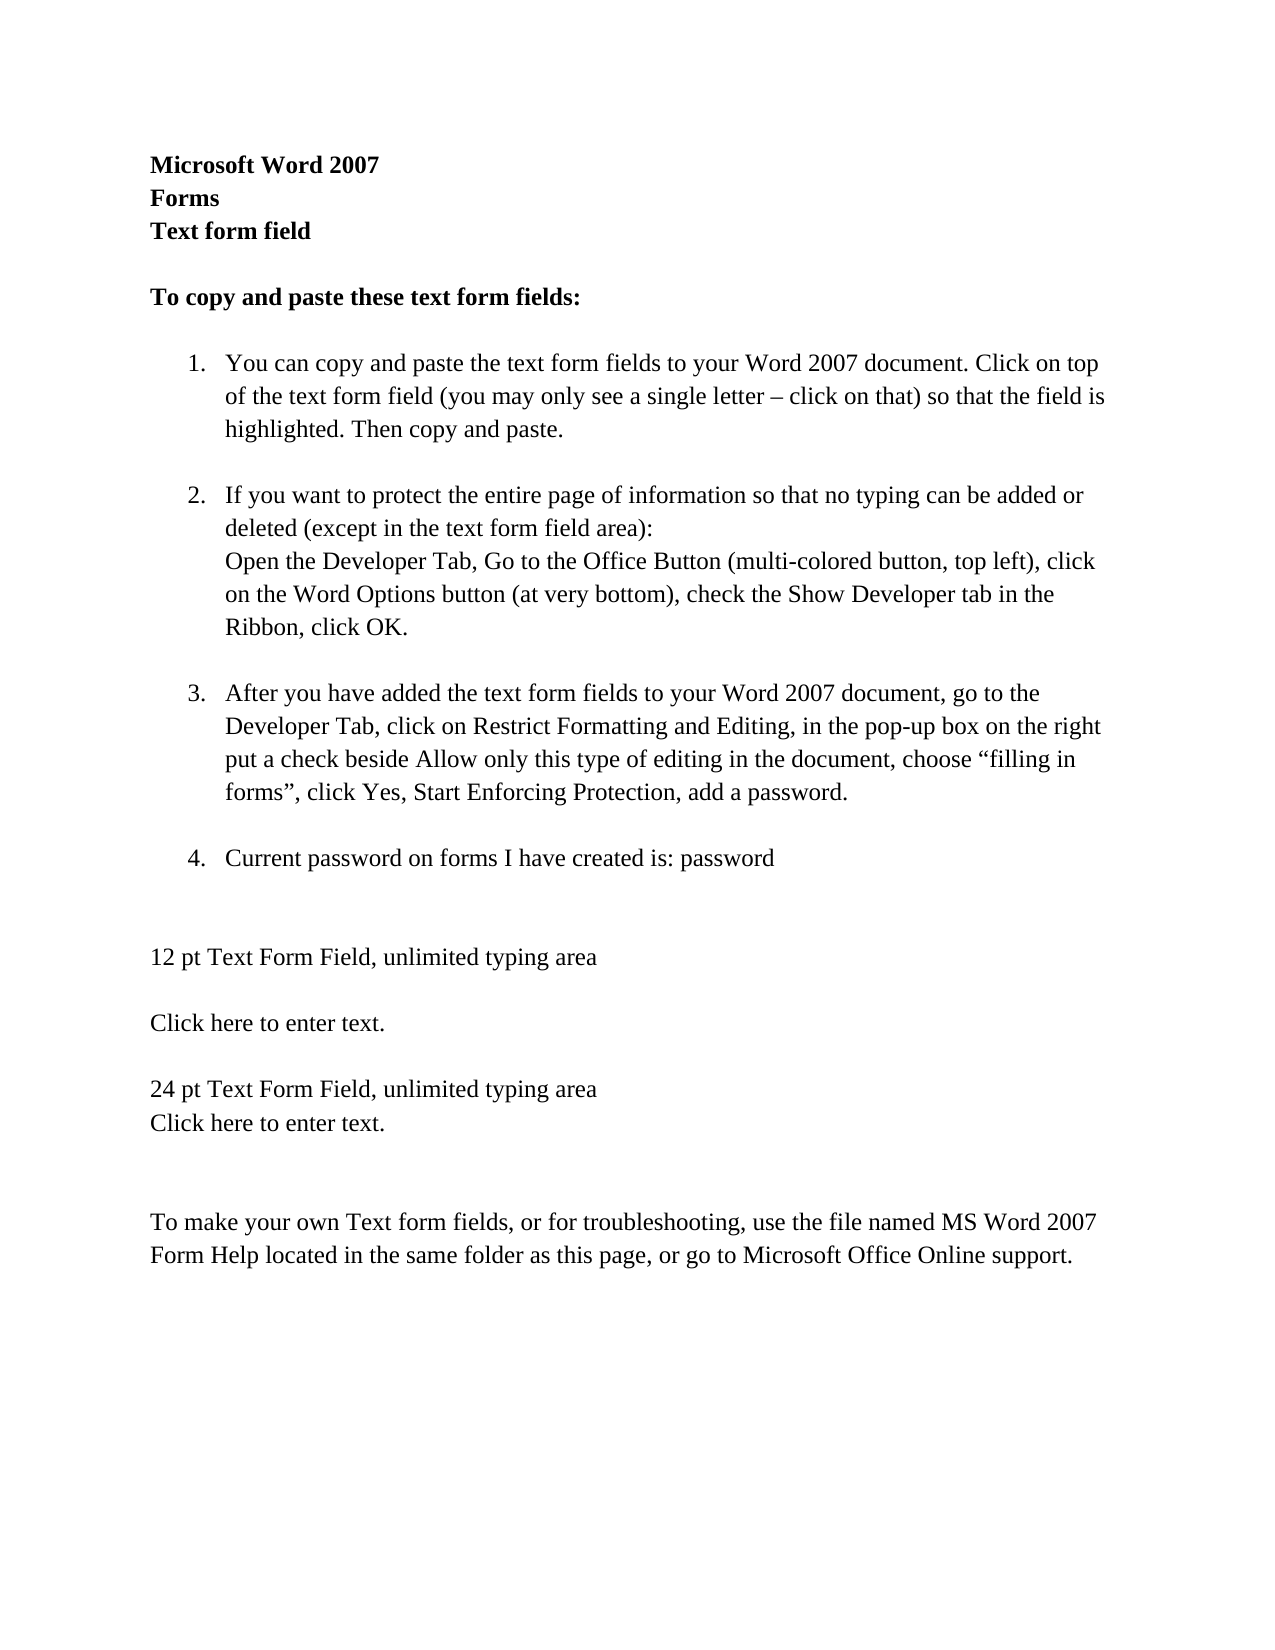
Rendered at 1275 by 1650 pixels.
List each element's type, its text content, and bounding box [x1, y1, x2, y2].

text Text form field [150, 216, 1125, 245]
text Forms [150, 183, 1125, 212]
text Microsoft Word 2007 [150, 150, 1125, 179]
list Current password on forms I have created is: password [187, 843, 1125, 872]
text To make your own Text form fields, or for troubleshooting, use the file named MS Word 2007 Form Help located in the same folder as this page, or go to Microsoft Office Online support. [150, 1207, 1125, 1268]
list If you want to protect the entire page of information so that no typing can be added or deleted (except in the text form field area): [187, 480, 1125, 542]
text 12 pt Text Form Field, unlimited typing area [150, 942, 1125, 971]
text Open the Developer Tab, Go to the Office Button (multi-colored button, top left), click on the Word Options button (at very bottom), check the Show Developer tab in the Ribbon, click OK. [225, 546, 1125, 641]
list You can copy and paste the text form fields to your Word 2007 document. Click on top of the text form field (you may only see a single letter – click on that) so that the field is highlighted. Then copy and paste. [187, 348, 1125, 443]
list After you have added the text form fields to your Word 2007 document, go to the Developer Tab, click on Restrict Formatting and Editing, in the pop-up box on the right put a check beside Allow only this type of editing in the document, choose “filling in forms”, click Yes, Start Enforcing Protection, add a password. [187, 678, 1125, 806]
text 24 pt Text Form Field, unlimited typing area [150, 1074, 1125, 1103]
text To copy and paste these text form fields: [150, 282, 1125, 311]
